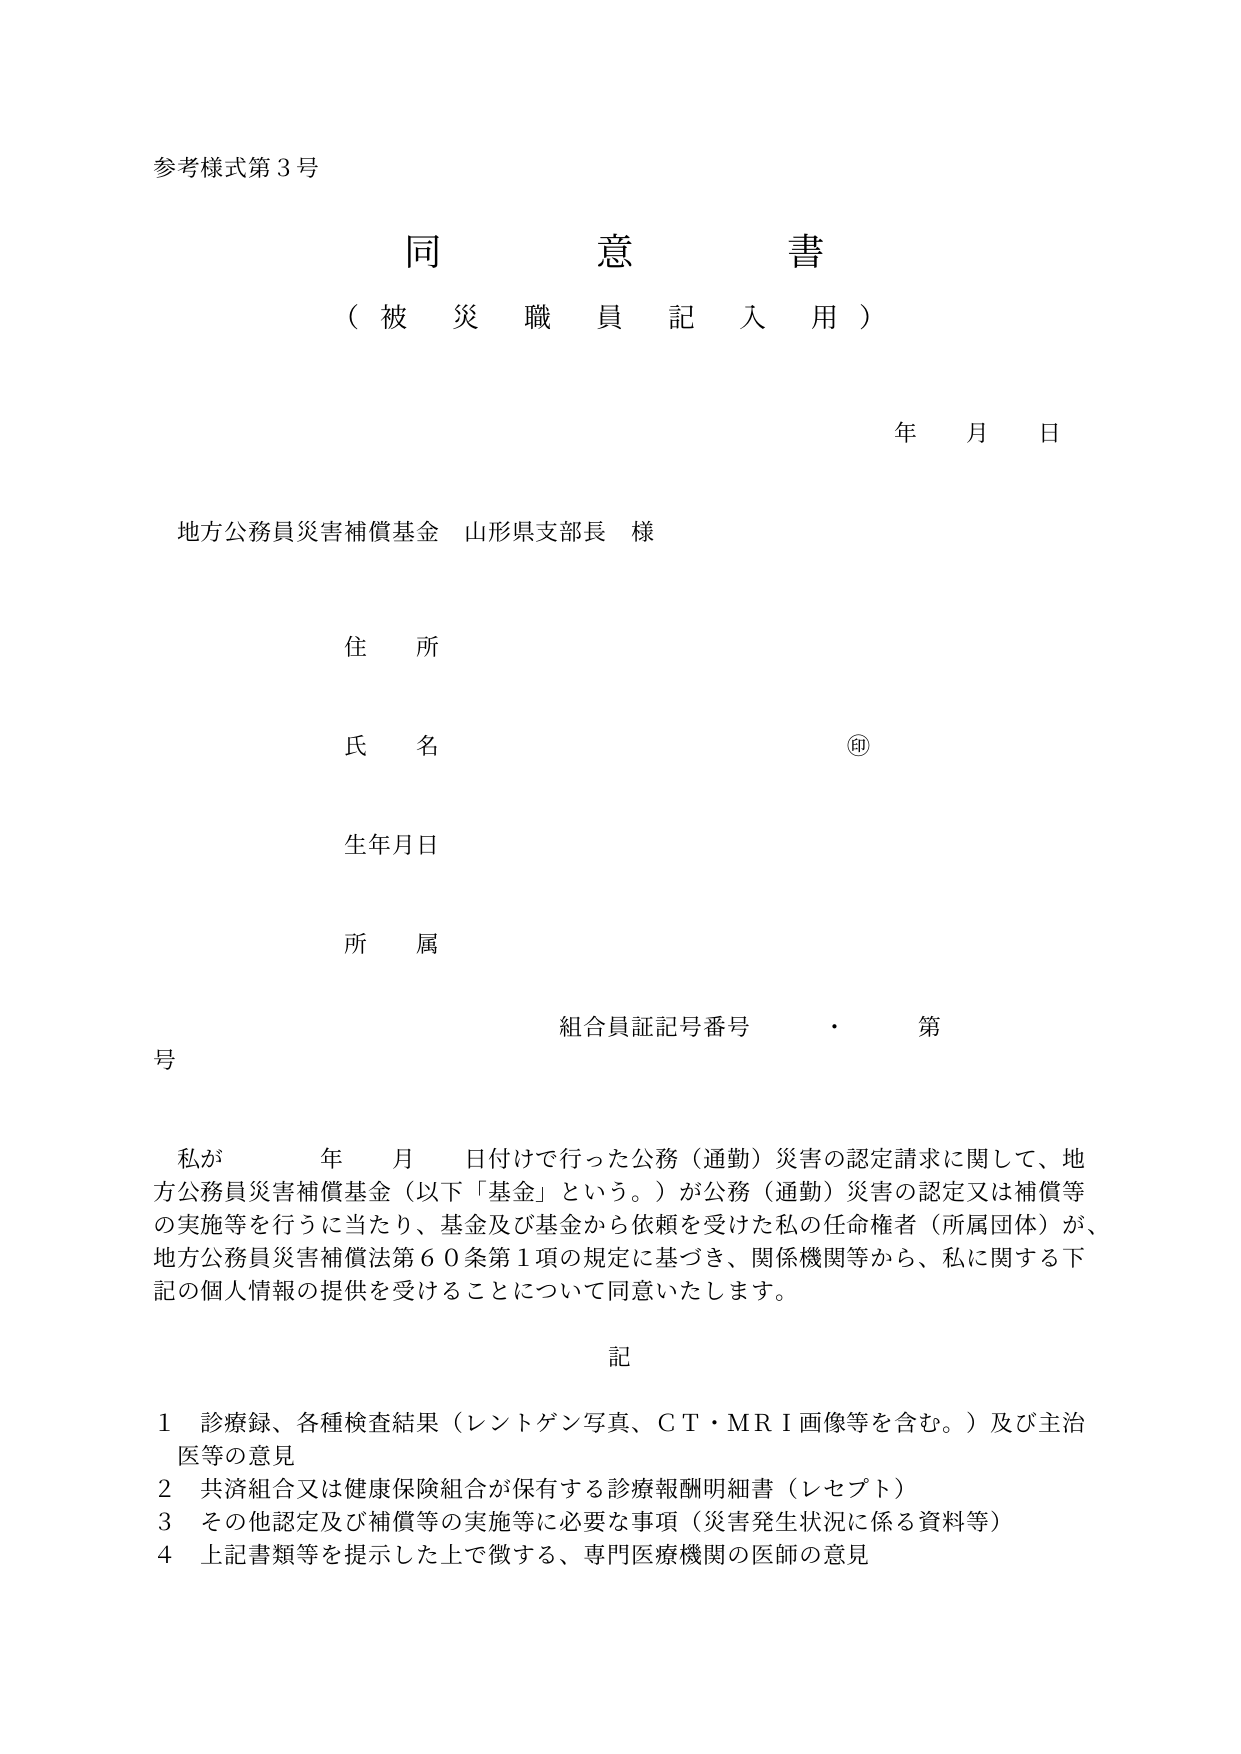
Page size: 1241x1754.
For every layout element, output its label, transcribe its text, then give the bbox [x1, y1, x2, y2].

text 所 属 [153, 910, 1087, 976]
text 氏 名 ㊞ [153, 712, 1087, 778]
text 地方公務員災害補償基金 山形県支部長 様 [153, 514, 1087, 547]
text １ 診療録、各種検査結果（レントゲン写真、ＣＴ・ＭＲＩ画像等を含む。）及び主治 医等の意見 [153, 1405, 1087, 1471]
text ４ 上記書類等を提示した上で徴する、専門医療機関の医師の意見 [153, 1537, 1087, 1570]
text 住 所 [153, 613, 1087, 679]
text ３ その他認定及び補償等の実施等に必要な事項（災害発生状況に係る資料等） [153, 1504, 1087, 1537]
text 記 [153, 1339, 1087, 1372]
text ２ 共済組合又は健康保険組合が保有する診療報酬明細書（レセプト） [153, 1471, 1087, 1504]
text 私が 年 月 日付けで行った公務（通勤）災害の認定請求に関して、地方公務員災害補償基金（以下「基金」という。）が公務（通勤）災害の認定又は補償等の実施等を行うに当たり、基金及び基金から依頼を受けた私の任命権者（所属団体）が、地方公務員災害補償法第６０条第１項の規定に基づき、関係機関等から、私に関する下記の個人情報の提供を受けることについて同意いたします。 [153, 1141, 1087, 1306]
text 参考様式第３号 [153, 151, 1087, 183]
text 年 月 日 [153, 415, 1087, 448]
text 同 意 書 [153, 217, 1087, 283]
text 組合員証記号番号 ・ 第 号 [153, 1009, 1087, 1075]
text （被 災 職 員 記 入 用） [153, 283, 1087, 349]
text 生年月日 [153, 811, 1087, 877]
